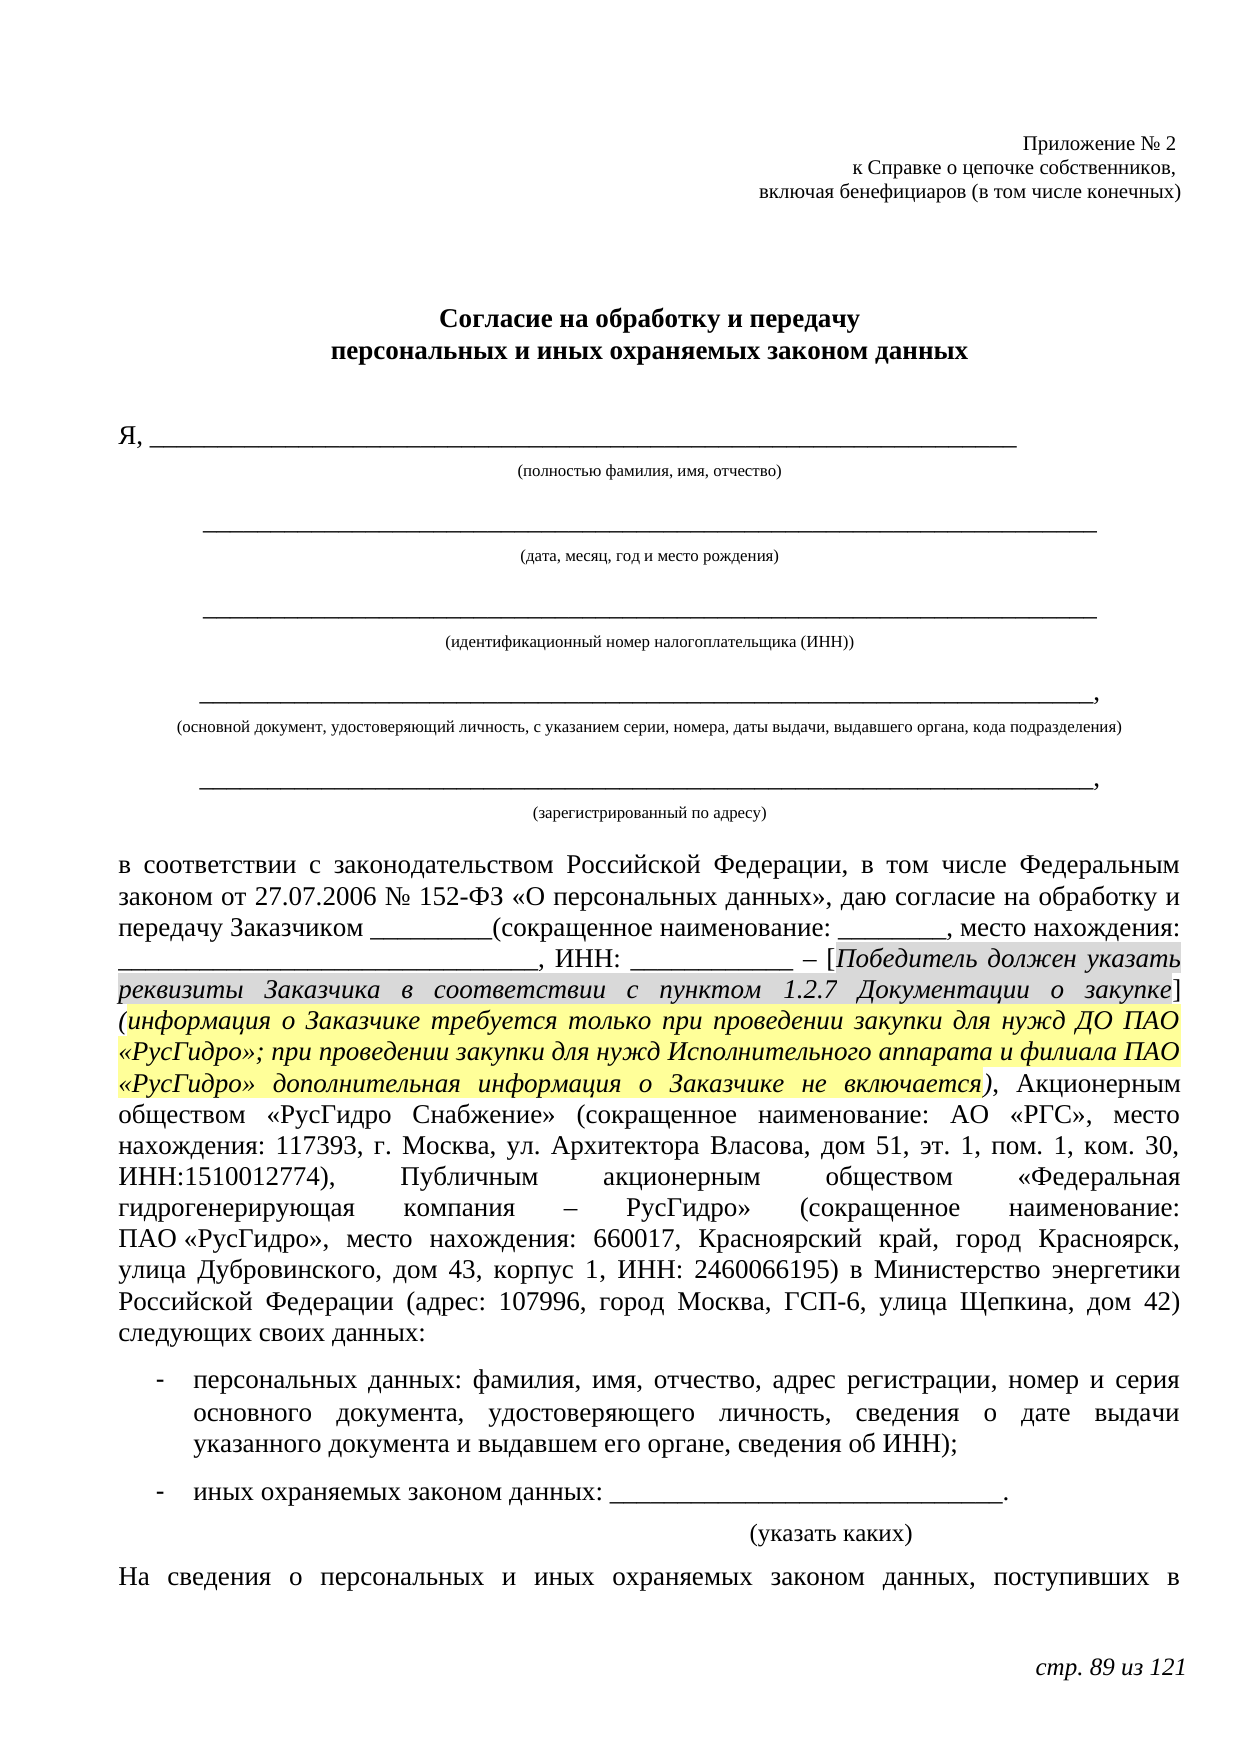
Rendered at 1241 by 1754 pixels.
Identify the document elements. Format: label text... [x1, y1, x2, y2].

text (полностью фамилия, имя, отчество) [118, 461, 1181, 494]
text Согласие на обработку и передачу персональных и иных охраняемых законом данных [118, 303, 1181, 365]
text __________________________________________________________________ [118, 504, 1181, 536]
text Приложение № 2 к Справке о цепочке собственников, включая бенефициаров (в том числе конечных) [118, 131, 1181, 203]
text __________________________________________________________________, [118, 761, 1181, 792]
text (дата, месяц, год и место рождения) [118, 546, 1181, 579]
text (зарегистрированный по адресу) [118, 803, 1181, 836]
text (основной документ, удостоверяющий личность, с указанием серии, номера, даты выдачи, выдавшего органа, кода подразделения) [118, 717, 1181, 751]
text (идентификационный номер налогоплательщика (ИНН)) [118, 632, 1181, 665]
text Я, ________________________________________________________________ [118, 419, 1181, 450]
list персональных данных: фамилия, имя, отчество, адрес регистрации, номер и серия основного документа, удостоверяющего личность, сведения о дате выдачи указанного документа и выдавшем его органе, сведения об ИНН); [156, 1359, 1181, 1459]
list иных охраняемых законом данных: _____________________________. [156, 1471, 1181, 1508]
text в соответствии с законодательством Российской Федерации, в том числе Федеральным законом от 27.07.2006 № 152-ФЗ «О персональных данных», даю согласие на обработку и передачу Заказчиком _________(сокращенное наименование: ________, место нахождения: _______________________________, ИНН: ____________ – [Победитель должен указать реквизиты Заказчика в соответствии с пунктом 1.2.7 Документации о закупке] (информация о Заказчике требуется только при проведении закупки для нужд ДО ПАО «РусГидро»; при проведении закупки для нужд Исполнительного аппарата и филиала ПАО «РусГидро» дополнительная информация о Заказчике не включается), Акционерным обществом «РусГидро Снабжение» (сокращенное наименование: АО «РГС», место нахождения: 117393, г. Москва, ул. Архитектора Власова, дом 51, эт. 1, пом. 1, ком. 30, ИНН:1510012774), Публичным акционерным обществом «Федеральная гидрогенерирующая компания – РусГидро» (сокращенное наименование: ПАО «РусГидро», место нахождения: 660017, Красноярский край, город Красноярск, улица Дубровинского, дом 43, корпус 1, ИНН: 2460066195) в Министерство энергетики Российской Федерации (адрес: 107996, город Москва, ГСП-6, улица Щепкина, дом 42) следующих своих данных: [118, 849, 1181, 973]
text __________________________________________________________________ [118, 590, 1181, 621]
text в соответствии с законодательством Российской Федерации, в том числе Федеральным законом от 27.07.2006 № 152-ФЗ «О персональных данных», даю согласие на обработку и передачу Заказчиком _________(сокращенное наименование: ________, место нахождения: _______________________________, ИНН: ____________ – [Победитель должен указать реквизиты Заказчика в соответствии с пунктом 1.2.7 Документации о закупке] (информация о Заказчике требуется только при проведении закупки для нужд ДО ПАО «РусГидро»; при проведении закупки для нужд Исполнительного аппарата и филиала ПАО «РусГидро» дополнительная информация о Заказчике не включается), Акционерным обществом «РусГидро Снабжение» (сокращенное наименование: АО «РГС», место нахождения: 117393, г. Москва, ул. Архитектора Власова, дом 51, эт. 1, пом. 1, ком. 30, ИНН:1510012774), Публичным акционерным обществом «Федеральная гидрогенерирующая компания – РусГидро» (сокращенное наименование: ПАО «РусГидро», место нахождения: 660017, Красноярский край, город Красноярск, улица Дубровинского, дом 43, корпус 1, ИНН: 2460066195) в Министерство энергетики Российской Федерации (адрес: 107996, город Москва, ГСП-6, улица Щепкина, дом 42) следующих своих данных: [118, 1067, 1181, 1347]
text (указать каких) [118, 1518, 1181, 1547]
text __________________________________________________________________, [118, 676, 1181, 707]
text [118, 1560, 1181, 1591]
